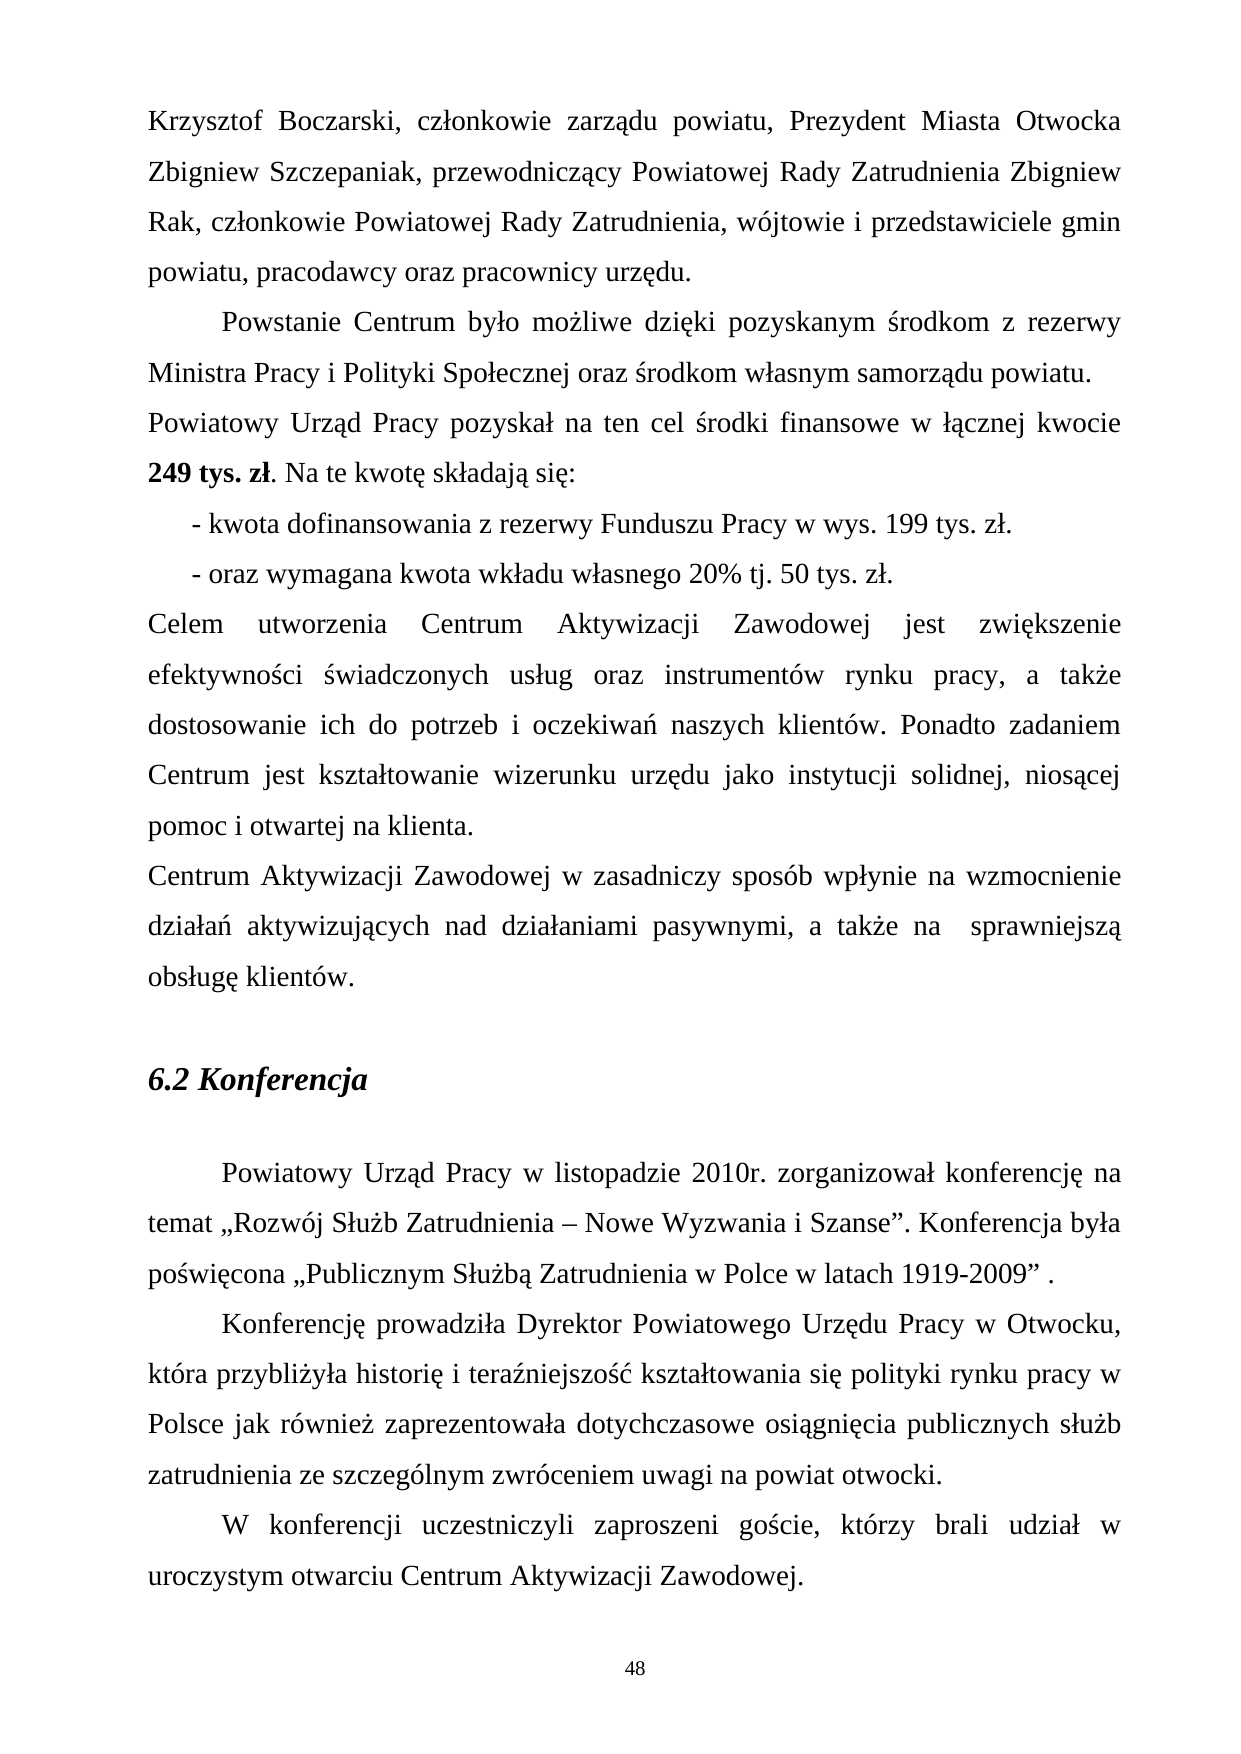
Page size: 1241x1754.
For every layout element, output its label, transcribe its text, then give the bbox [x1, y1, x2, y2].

text - kwota dofinansowania z rezerwy Funduszu Pracy w wys. 199 tys. zł. [148, 506, 1122, 539]
text Konferencję prowadziła Dyrektor Powiatowego Urzędu Pracy w Otwocku, która przybliżyła historię i teraźniejszość kształtowania się polityki rynku pracy w Polsce jak również zaprezentowała dotychczasowe osiągnięcia publicznych służb zatrudnienia ze szczególnym zwróceniem uwagi na powiat otwocki. [148, 1306, 1122, 1491]
text Celem utworzenia Centrum Aktywizacji Zawodowej jest zwiększenie efektywności świadczonych usług oraz instrumentów rynku pracy, a także dostosowanie ich do potrzeb i oczekiwań naszych klientów. Ponadto zadaniem Centrum jest kształtowanie wizerunku urzędu jako instytucji solidnej, niosącej pomoc i otwartej na klienta. [148, 606, 1122, 841]
text - oraz wymagana kwota wkładu własnego 20% tj. 50 tys. zł. [148, 556, 1122, 590]
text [148, 103, 1122, 288]
text Powstanie Centrum było możliwe dzięki pozyskanym środkom z rezerwy Ministra Pracy i Polityki Społecznej oraz środkom własnym samorządu powiatu. [148, 304, 1122, 388]
text Centrum Aktywizacji Zawodowej w zasadniczy sposób wpłynie na wzmocnienie działań aktywizujących nad działaniami pasywnymi, a także na sprawniejszą obsługę klientów. [148, 858, 1122, 992]
text 6.2 Konferencja [148, 1059, 1122, 1098]
text Powiatowy Urząd Pracy w listopadzie 2010r. zorganizował konferencję na temat „Rozwój Służb Zatrudnienia – Nowe Wyzwania i Szanse”. Konferencja była poświęcona „Publicznym Służbą Zatrudnienia w Polce w latach 1919-2009” . [148, 1155, 1122, 1289]
text Powiatowy Urząd Pracy pozyskał na ten cel środki finansowe w łącznej kwocie 249 tys. zł. Na te kwotę składają się: [148, 405, 1122, 489]
text W konferencji uczestniczyli zaproszeni goście, którzy brali udział w uroczystym otwarciu Centrum Aktywizacji Zawodowej. [148, 1507, 1122, 1591]
